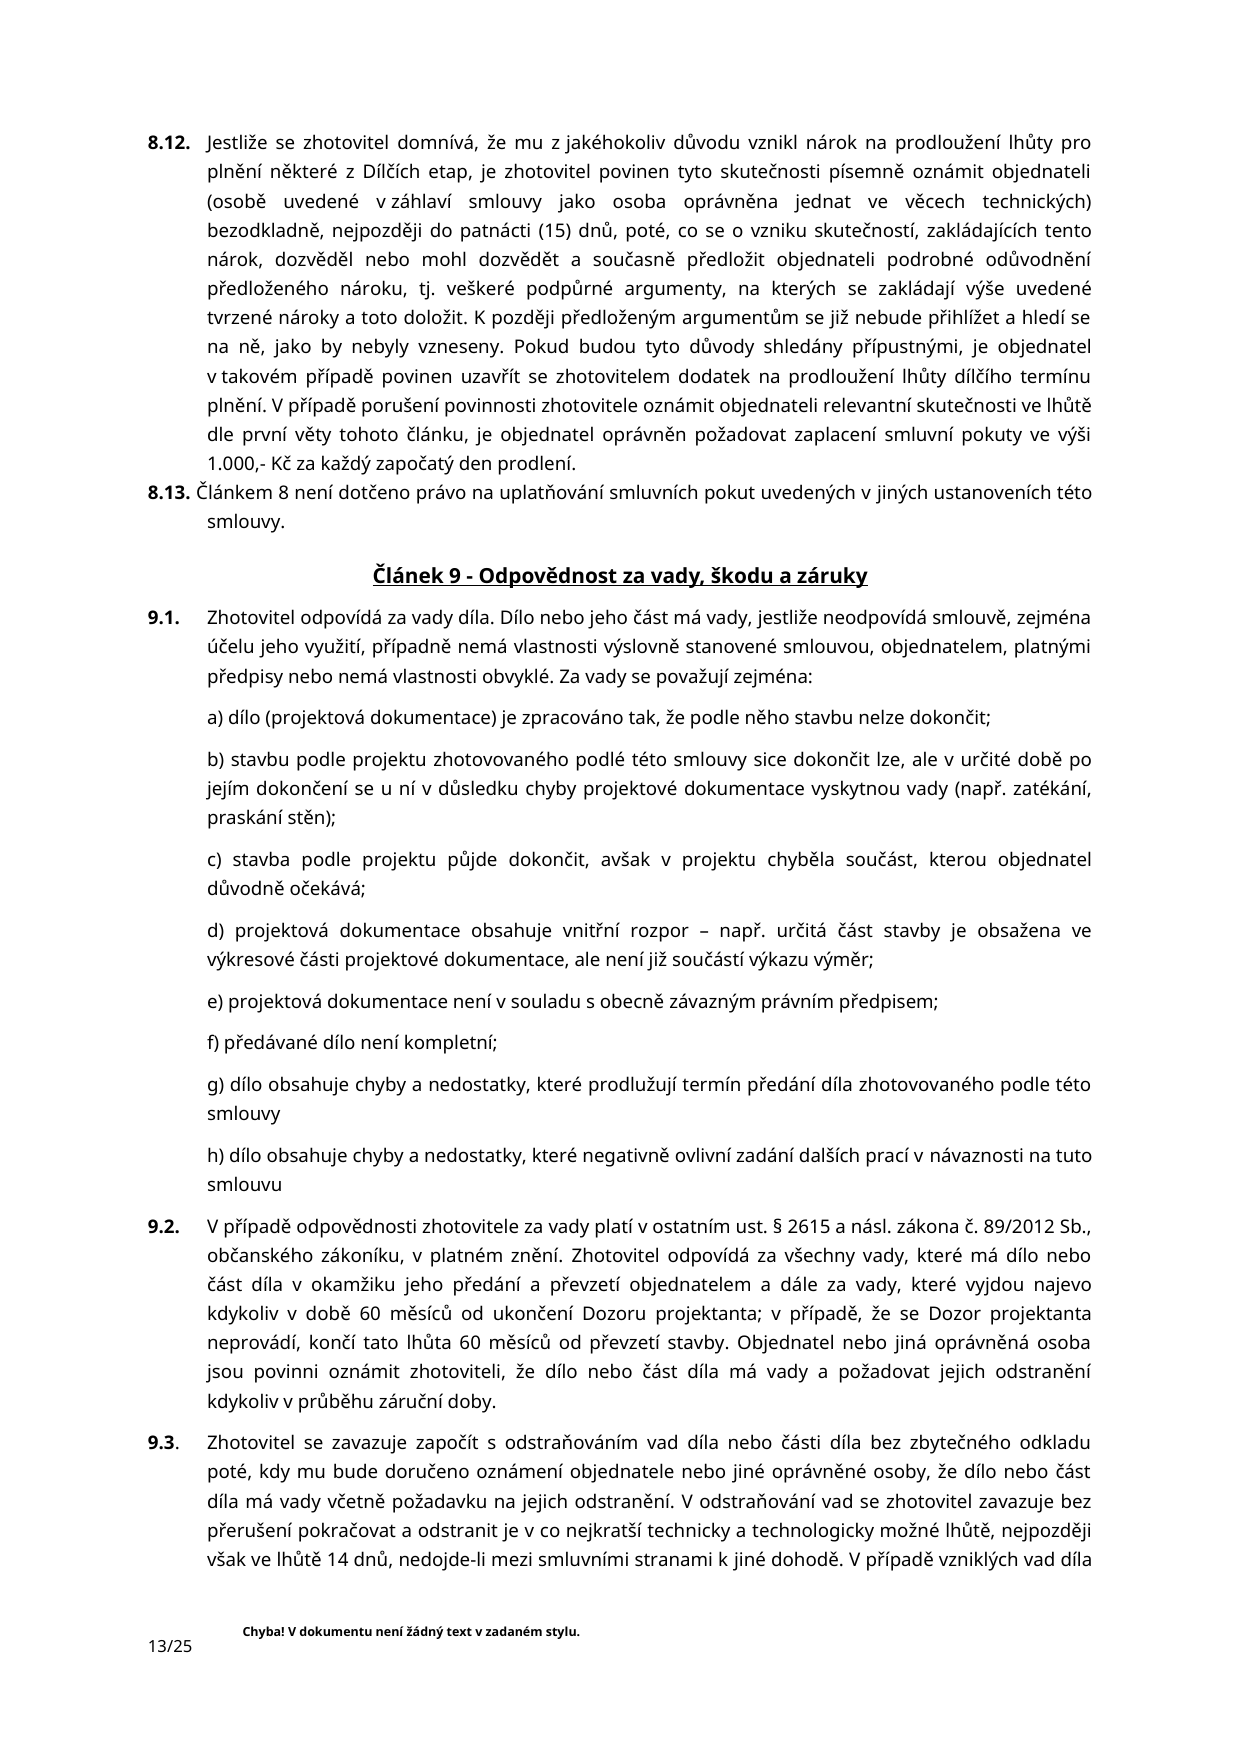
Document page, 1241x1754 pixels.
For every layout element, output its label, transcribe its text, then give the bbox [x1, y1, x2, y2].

subtitle Článek 9 - Odpovědnost za vady, škodu a záruky [148, 560, 1092, 589]
subtitle d) projektová dokumentace obsahuje vnitřní rozpor – např. určitá část stavby je obsažena ve výkresové části projektové dokumentace, ale není již součástí výkazu výměr; [207, 914, 1092, 972]
subtitle a) dílo (projektová dokumentace) je zpracováno tak, že podle něho stavbu nelze dokončit; [207, 701, 1092, 731]
subtitle h) dílo obsahuje chyby a nedostatky, které negativně ovlivní zadání dalších prací v návaznosti na tuto smlouvu [207, 1139, 1092, 1197]
subtitle c) stavba podle projektu půjde dokončit, avšak v projektu chyběla součást, kterou objednatel důvodně očekává; [207, 843, 1092, 901]
text 8.13. Článkem 8 není dotčeno právo na uplatňování smluvních pokut uvedených v jiných ustanoveních této smlouvy. [148, 476, 1092, 535]
text 8.12. Jestliže se zhotovitel domnívá, že mu z jakéhokoliv důvodu vznikl nárok na prodloužení lhůty pro plnění některé z Dílčích etap, je zhotovitel povinen tyto skutečnosti písemně oznámit objednateli (osobě uvedené v záhlaví smlouvy jako osoba oprávněna jednat ve věcech technických) bezodkladně, nejpozději do patnácti (15) dnů, poté, co se o vzniku skutečností, zakládajících tento nárok, dozvěděl nebo mohl dozvědět a současně předložit objednateli podrobné odůvodnění předloženého nároku, tj. veškeré podpůrné argumenty, na kterých se zakládají výše uvedené tvrzené nároky a toto doložit. K později předloženým argumentům se již nebude přihlížet a hledí se na ně, jako by nebyly vzneseny. Pokud budou tyto důvody shledány přípustnými, je objednatel v takovém případě povinen uzavřít se zhotovitelem dodatek na prodloužení lhůty dílčího termínu plnění. V případě porušení povinnosti zhotovitele oznámit objednateli relevantní skutečnosti ve lhůtě dle první věty tohoto článku, je objednatel oprávněn požadovat zaplacení smluvní pokuty ve výši 1.000,- Kč za každý započatý den prodlení. [148, 126, 1092, 476]
subtitle f) předávané dílo není kompletní; [207, 1026, 1092, 1056]
subtitle g) dílo obsahuje chyby a nedostatky, které prodlužují termín předání díla zhotovovaného podle této smlouvy [207, 1068, 1092, 1126]
subtitle 9.2. V případě odpovědnosti zhotovitele za vady platí v ostatním ust. § 2615 a násl. zákona č. 89/2012 Sb., občanského zákoníku, v platném znění. Zhotovitel odpovídá za všechny vady, které má dílo nebo část díla v okamžiku jeho předání a převzetí objednatelem a dále za vady, které vyjdou najevo kdykoliv v době 60 měsíců od ukončení Dozoru projektanta; v případě, že se Dozor projektanta neprovádí, končí tato lhůta 60 měsíců od převzetí stavby. Objednatel nebo jiná oprávněná osoba jsou povinni oznámit zhotoviteli, že dílo nebo část díla má vady a požadovat jejich odstranění kdykoliv v průběhu záruční doby. [148, 1210, 1092, 1414]
subtitle b) stavbu podle projektu zhotovovaného podlé této smlouvy sice dokončit lze, ale v určité době po jejím dokončení se u ní v důsledku chyby projektové dokumentace vyskytnou vady (např. zatékání, praskání stěn); [207, 743, 1092, 831]
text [148, 1426, 1092, 1572]
subtitle 9.1. Zhotovitel odpovídá za vady díla. Dílo nebo jeho část má vady, jestliže neodpovídá smlouvě, zejména účelu jeho využití, případně nemá vlastnosti výslovně stanovené smlouvou, objednatelem, platnými předpisy nebo nemá vlastnosti obvyklé. Za vady se považují zejména: [148, 601, 1092, 689]
subtitle e) projektová dokumentace není v souladu s obecně závazným právním předpisem; [207, 985, 1092, 1014]
